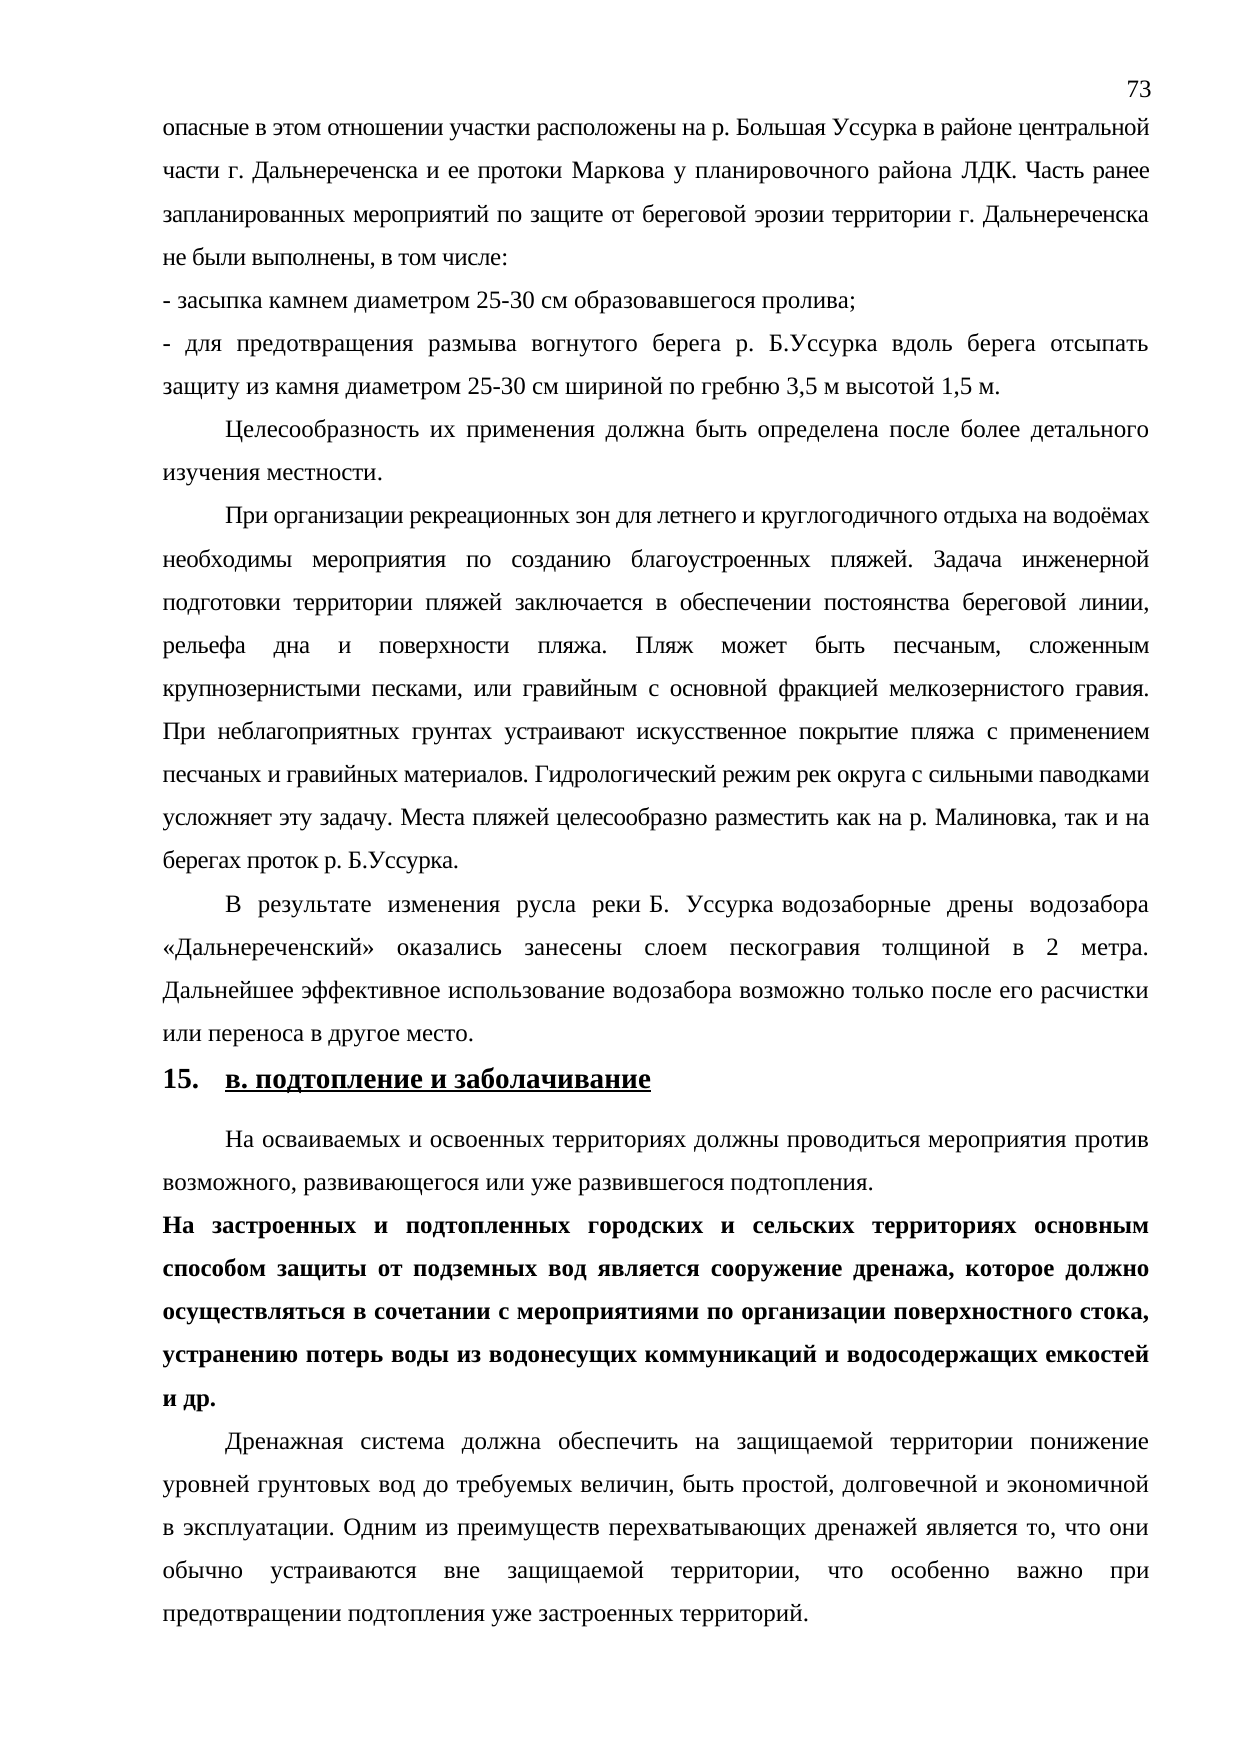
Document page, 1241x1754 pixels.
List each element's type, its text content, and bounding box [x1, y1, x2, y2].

text В результате изменения русла реки Б. Уссурка водозаборные дрены водозабора «Дальнереченский» оказались занесены слоем пескогравия толщиной в . Дальнейшее эффективное использование водозабора возможно только после его расчистки или переноса в другое место. [162, 889, 1150, 1047]
text - для предотвращения размыва вогнутого берега р. Б.Уссурка вдоль берега отсыпать защиту из камня диаметром 25- шириной по гребню высотой . [162, 328, 1150, 400]
text При организации рекреационных зон для летнего и круглогодичного отдыха на водоёмах необходимы мероприятия по созданию благоустроенных пляжей. Задача инженерной подготовки территории пляжей заключается в обеспечении постоянства береговой линии, рельефа дна и поверхности пляжа. Пляж может быть песчаным, сложенным крупнозернистыми песками, или гравийным с основной фракцией мелкозернистого гравия. При неблагоприятных грунтах устраивают искусственное покрытие пляжа с применением песчаных и гравийных материалов. Гидрологический режим рек округа с сильными паводками усложняет эту задачу. Места пляжей целесообразно разместить как на р. Малиновка, так и на берегах проток р. Б.Уссурка. [162, 501, 1150, 874]
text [162, 112, 1150, 271]
text На осваиваемых и освоенных территориях должны проводиться мероприятия против возможного, развивающегося или уже развившегося подтопления. [162, 1124, 1150, 1196]
text в. подтопление и заболачивание [162, 1061, 1150, 1095]
text Целесообразность их применения должна быть определена после более детального изучения местности. [162, 414, 1150, 486]
text Дренажная система должна обеспечить на защищаемой территории понижение уровней грунтовых вод до требуемых величин, быть простой, долговечной и экономичной в эксплуатации. Одним из преимуществ перехватывающих дренажей является то, что они обычно устраиваются вне защищаемой территории, что особенно важно при предотвращении подтопления уже застроенных территорий. [162, 1426, 1150, 1627]
text - засыпка камнем диаметром 25- образовавшегося пролива; [162, 285, 1150, 314]
text На застроенных и подтопленных городских и сельских территориях основным способом защиты от подземных вод является сооружение дренажа, которое должно осуществляться в сочетании с мероприятиями по организации поверхностного стока, устранению потерь воды из водонесущих коммуникаций и водосодержащих емкостей и др. [162, 1210, 1150, 1411]
